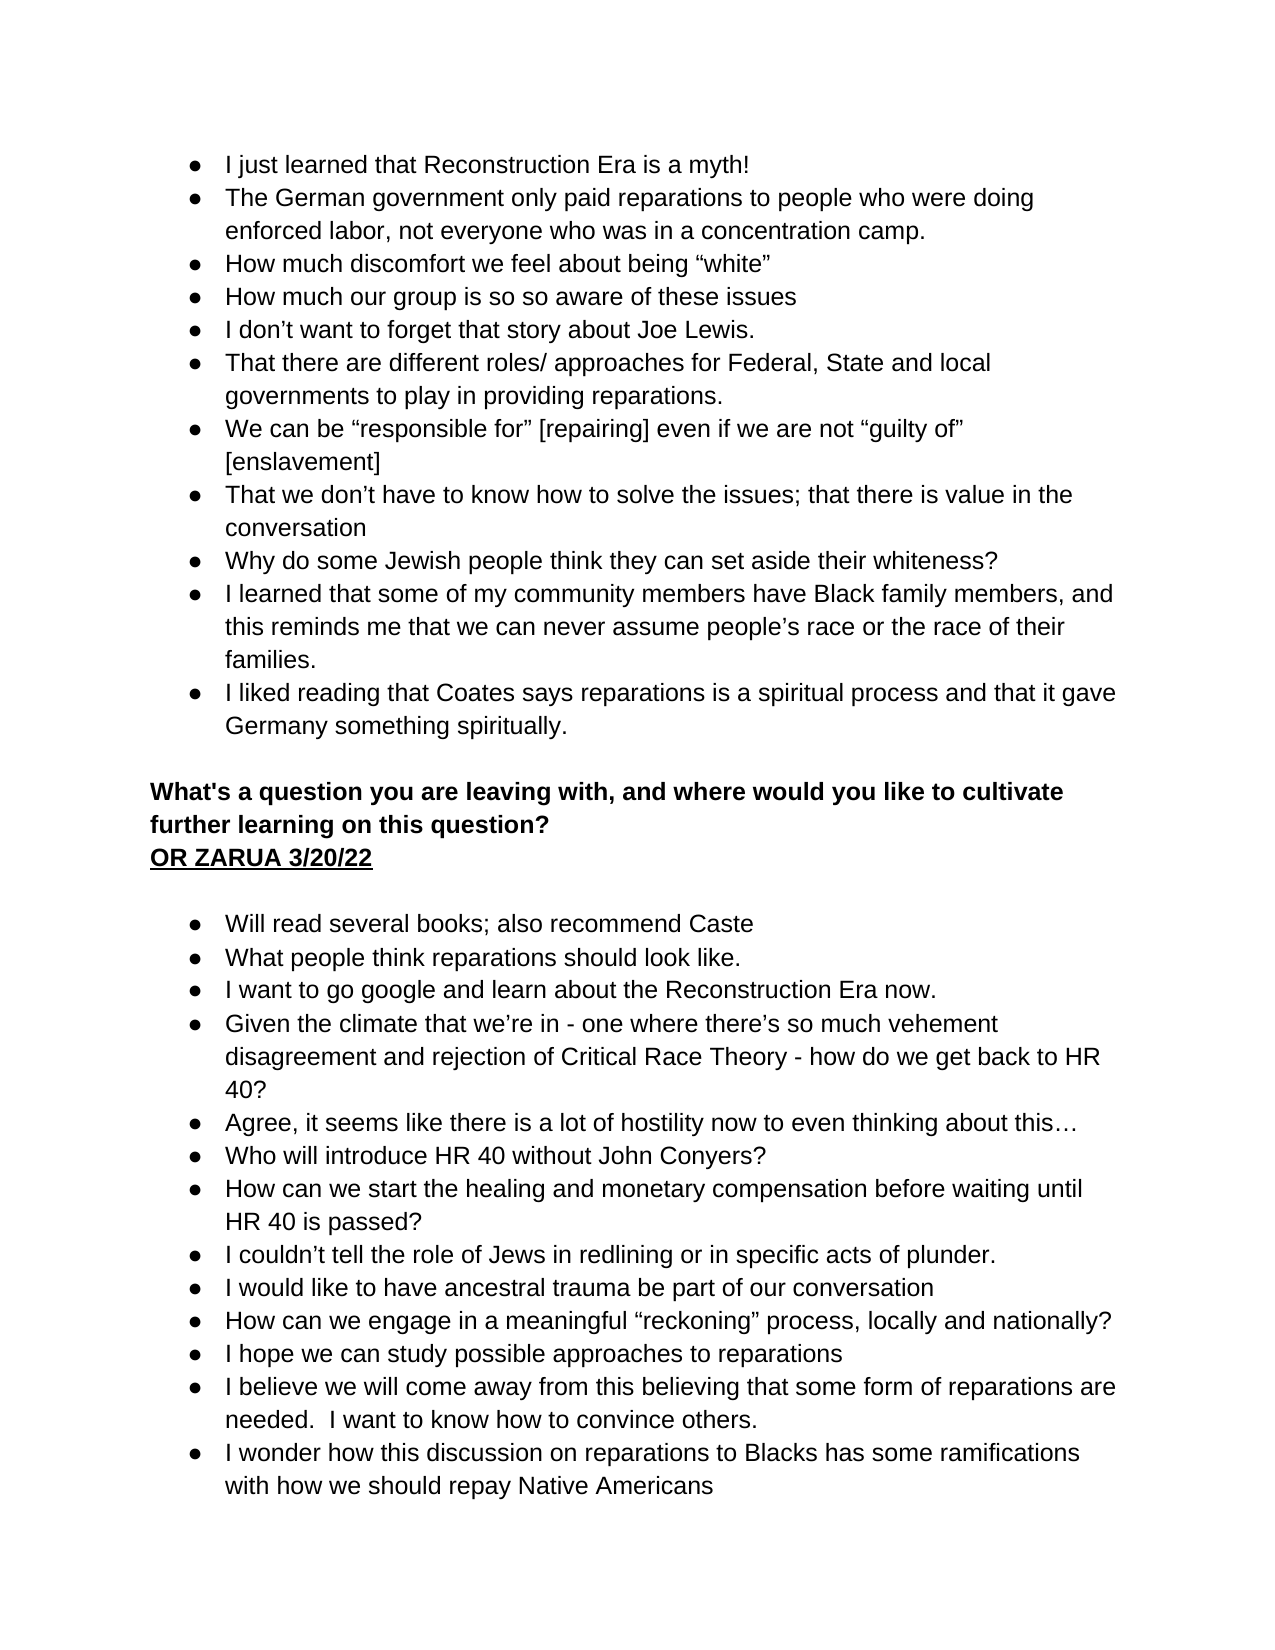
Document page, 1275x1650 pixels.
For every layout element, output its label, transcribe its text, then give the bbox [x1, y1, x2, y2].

list How much our group is so so aware of these issues [187, 282, 1125, 311]
list How can we start the healing and monetary compensation before waiting until HR 40 is passed? [187, 1174, 1125, 1235]
list The German government only paid reparations to people who were doing enforced labor, not everyone who was in a concentration camp. [187, 183, 1125, 245]
list Why do some Jewish people think they can set aside their whiteness? [187, 546, 1125, 575]
list How can we engage in a meaningful “reckoning” process, locally and nationally? [187, 1306, 1125, 1334]
text OR ZARUA 3/20/22 [150, 843, 1125, 872]
list Will read several books; also recommend Caste [187, 909, 1125, 938]
list I want to go google and learn about the Reconstruction Era now. [187, 976, 1125, 1004]
list That there are different roles/ approaches for Federal, State and local governments to play in providing reparations. [187, 348, 1125, 410]
list Agree, it seems like there is a lot of hostility now to even thinking about this… [187, 1108, 1125, 1136]
list I don’t want to forget that story about Joe Lewis. [187, 315, 1125, 344]
list Who will introduce HR 40 without John Conyers? [187, 1141, 1125, 1169]
list What people think reparations should look like. [187, 942, 1125, 971]
text What's a question you are leaving with, and where would you like to cultivate further learning on this question? [150, 777, 1125, 839]
list I learned that some of my community members have Black family members, and this reminds me that we can never assume people’s race or the race of their families. [187, 579, 1125, 674]
list I hope we can study possible approaches to reparations [187, 1339, 1125, 1367]
list I liked reading that Coates says reparations is a spiritual process and that it gave Germany something spiritually. [187, 678, 1125, 740]
list How much discomfort we feel about being “white” [187, 249, 1125, 278]
list I believe we will come away from this believing that some form of reparations are needed. I want to know how to convince others. [187, 1372, 1125, 1433]
list We can be “responsible for” [repairing] even if we are not “guilty of” [enslavement] [187, 414, 1125, 476]
list I wonder how this discussion on reparations to Blacks has some ramifications with how we should repay Native Americans [187, 1438, 1125, 1499]
list I just learned that Reconstruction Era is a myth! [187, 150, 1125, 179]
list I couldn’t tell the role of Jews in redlining or in specific acts of plunder. [187, 1240, 1125, 1268]
list That we don’t have to know how to solve the issues; that there is value in the conversation [187, 480, 1125, 542]
list Given the climate that we’re in - one where there’s so much vehement disagreement and rejection of Critical Race Theory - how do we get back to HR 40? [187, 1008, 1125, 1103]
list I would like to have ancestral trauma be part of our conversation [187, 1273, 1125, 1301]
